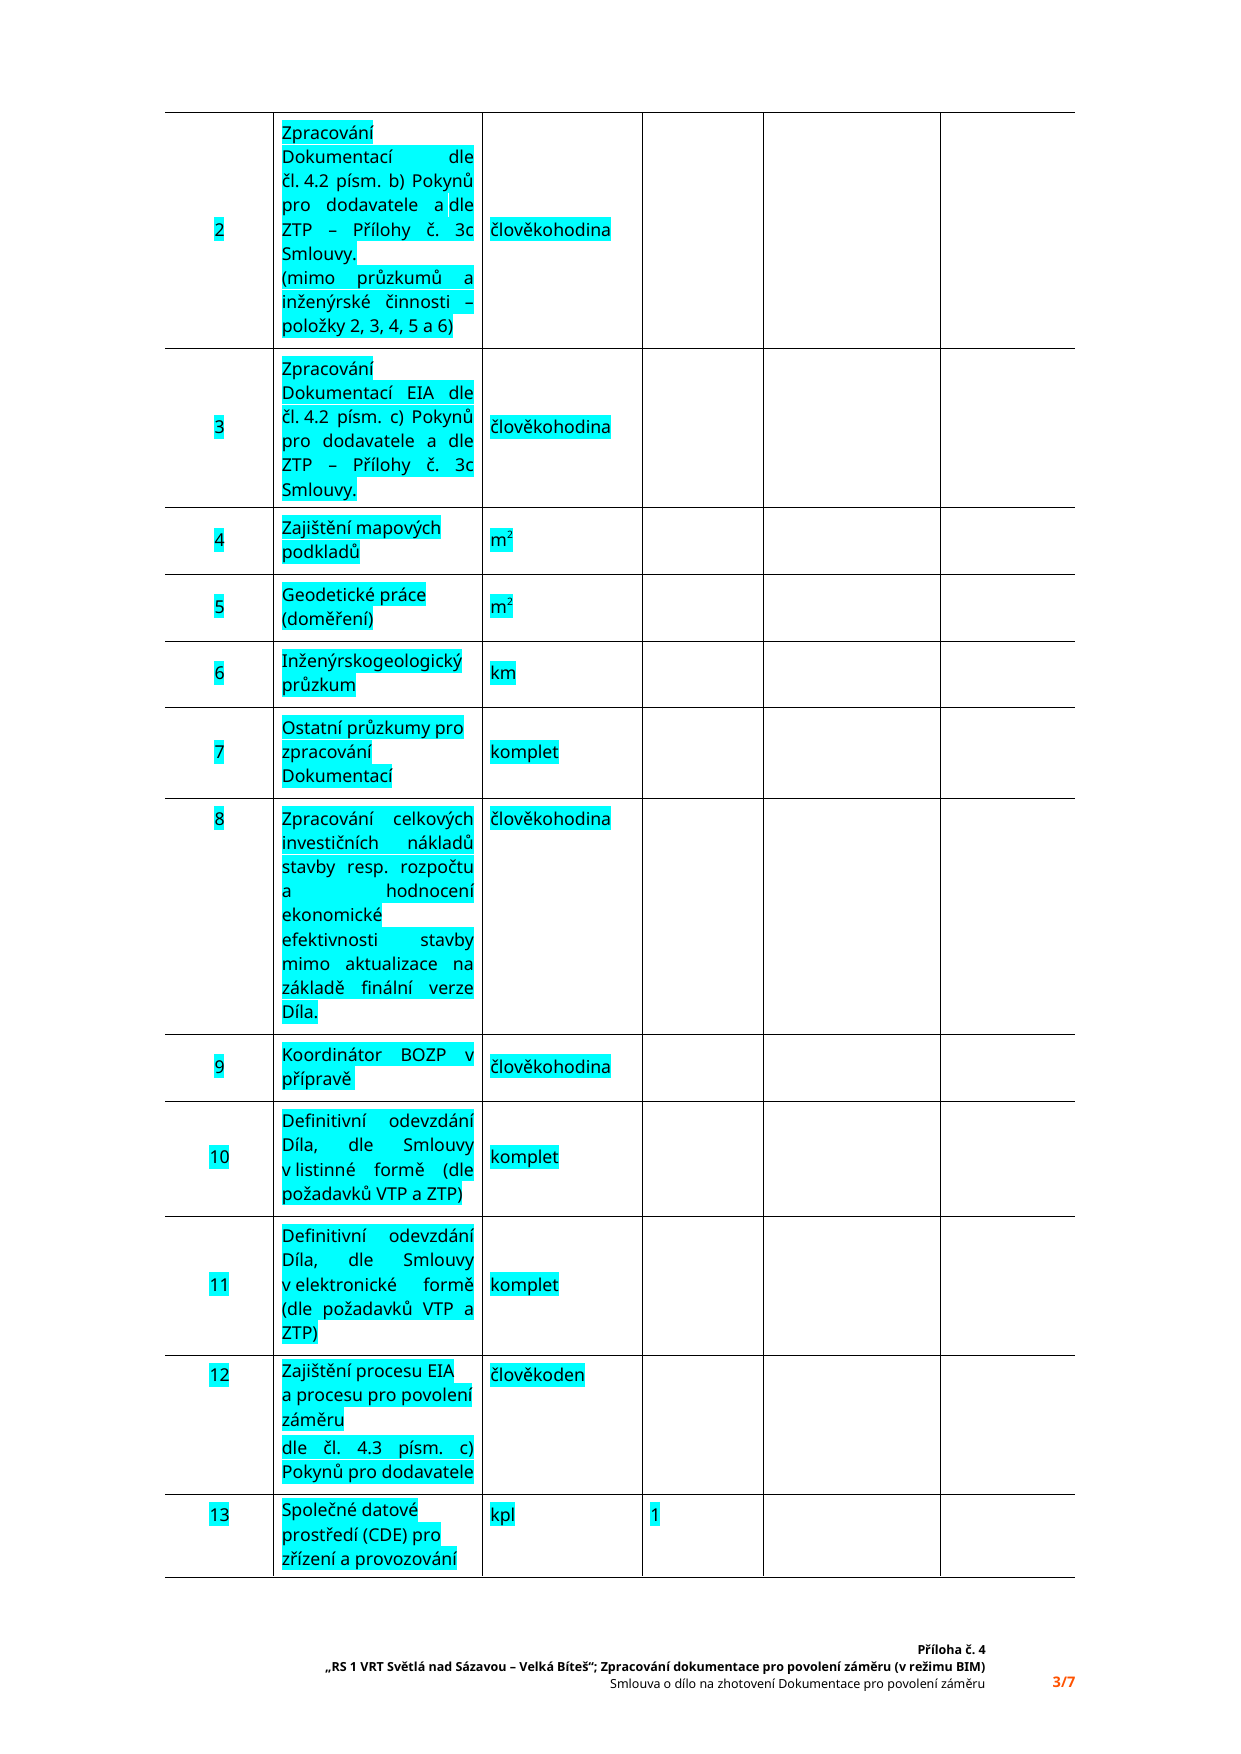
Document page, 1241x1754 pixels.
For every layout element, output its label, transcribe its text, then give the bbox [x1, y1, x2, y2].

table_cell 5 [165, 575, 273, 641]
table_cell 11 [165, 1217, 273, 1355]
table_cell [764, 708, 940, 798]
table_cell 9 [165, 1035, 273, 1101]
table_cell Zpracování Dokumentací dle čl. 4.2 písm. b) Pokynů pro dodavatele a dle ZTP – Přílohy č. 3c Smlouvy. (mimo průzkumů a inženýrské činnosti – položky 2, 3, 4, 5 a 6) [274, 113, 482, 348]
table_cell [941, 1356, 1075, 1494]
table_cell komplet [483, 1217, 642, 1355]
table_cell Geodetické práce (doměření) [274, 575, 482, 641]
table_cell člověkoden [483, 1356, 642, 1494]
table_cell [941, 349, 1075, 507]
table_cell Zpracování celkových investičních nákladů stavby resp. rozpočtu a hodnocení ekonomické efektivnosti stavby mimo aktualizace na základě finální verze Díla. [274, 799, 482, 1034]
table_cell 1 [643, 1495, 763, 1576]
table_cell [941, 508, 1075, 574]
table_cell 4 [165, 508, 273, 574]
table_cell [941, 113, 1075, 348]
table_cell Definitivní odevzdání Díla, dle Smlouvy v elektronické formě (dle požadavků VTP a ZTP) [274, 1217, 482, 1355]
table_cell [643, 508, 763, 574]
table_cell Zpracování Dokumentací EIA dle čl. 4.2 písm. c) Pokynů pro dodavatele a dle ZTP – Přílohy č. 3c Smlouvy. [274, 349, 482, 507]
table_cell Ostatní průzkumy pro zpracování Dokumentací [274, 708, 482, 798]
table_cell člověkohodina [483, 113, 642, 348]
table_cell [643, 113, 763, 348]
table_cell [764, 113, 940, 348]
table_cell [643, 799, 763, 1034]
table_cell 10 [165, 1102, 273, 1216]
table_cell komplet [483, 708, 642, 798]
table_cell [764, 1356, 940, 1494]
table_cell [764, 1495, 940, 1576]
table_cell komplet [483, 1102, 642, 1216]
table_cell člověkohodina [483, 1035, 642, 1101]
table_cell Zajištění procesu EIA a procesu pro povolení záměru dle čl. 4.3 písm. c) Pokynů pro dodavatele [274, 1356, 482, 1494]
table_cell člověkohodina [483, 799, 642, 1034]
table_cell [941, 575, 1075, 641]
table_cell Definitivní odevzdání Díla, dle Smlouvy v listinné formě (dle požadavků VTP a ZTP) [274, 1102, 482, 1216]
table_cell [643, 1217, 763, 1355]
table_cell [941, 1495, 1075, 1576]
table_cell Inženýrskogeologický průzkum [274, 642, 482, 707]
table_cell 8 [165, 799, 273, 1034]
table_cell m2 [483, 508, 642, 574]
table_cell [941, 1102, 1075, 1216]
table_cell [764, 1102, 940, 1216]
table_cell 7 [165, 708, 273, 798]
table_cell Zajištění mapových podkladů [274, 508, 482, 574]
table_cell [764, 508, 940, 574]
table_cell [643, 349, 763, 507]
table_cell 6 [165, 642, 273, 707]
table_cell 2 [165, 113, 273, 348]
table_cell 3 [165, 349, 273, 507]
table_cell [764, 1035, 940, 1101]
table_cell [941, 799, 1075, 1034]
table_cell km [483, 642, 642, 707]
table_cell [941, 642, 1075, 707]
table_cell [643, 1102, 763, 1216]
table_cell [764, 799, 940, 1034]
table_cell Koordinátor BOZP v přípravě [274, 1035, 482, 1101]
table_cell [764, 349, 940, 507]
table_cell [643, 575, 763, 641]
table_cell [643, 642, 763, 707]
table_cell [643, 708, 763, 798]
table_cell [643, 1035, 763, 1101]
table_cell [941, 1035, 1075, 1101]
table_cell 12 [165, 1356, 273, 1494]
table_cell m2 [483, 575, 642, 641]
table_cell člověkohodina [483, 349, 642, 507]
table_cell [941, 708, 1075, 798]
table_cell [764, 642, 940, 707]
table_cell kpl [483, 1495, 642, 1576]
table_cell [764, 575, 940, 641]
table_cell [643, 1356, 763, 1494]
table_cell [941, 1217, 1075, 1355]
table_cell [274, 1495, 482, 1576]
table_cell [764, 1217, 940, 1355]
table_cell 13 [165, 1495, 273, 1576]
